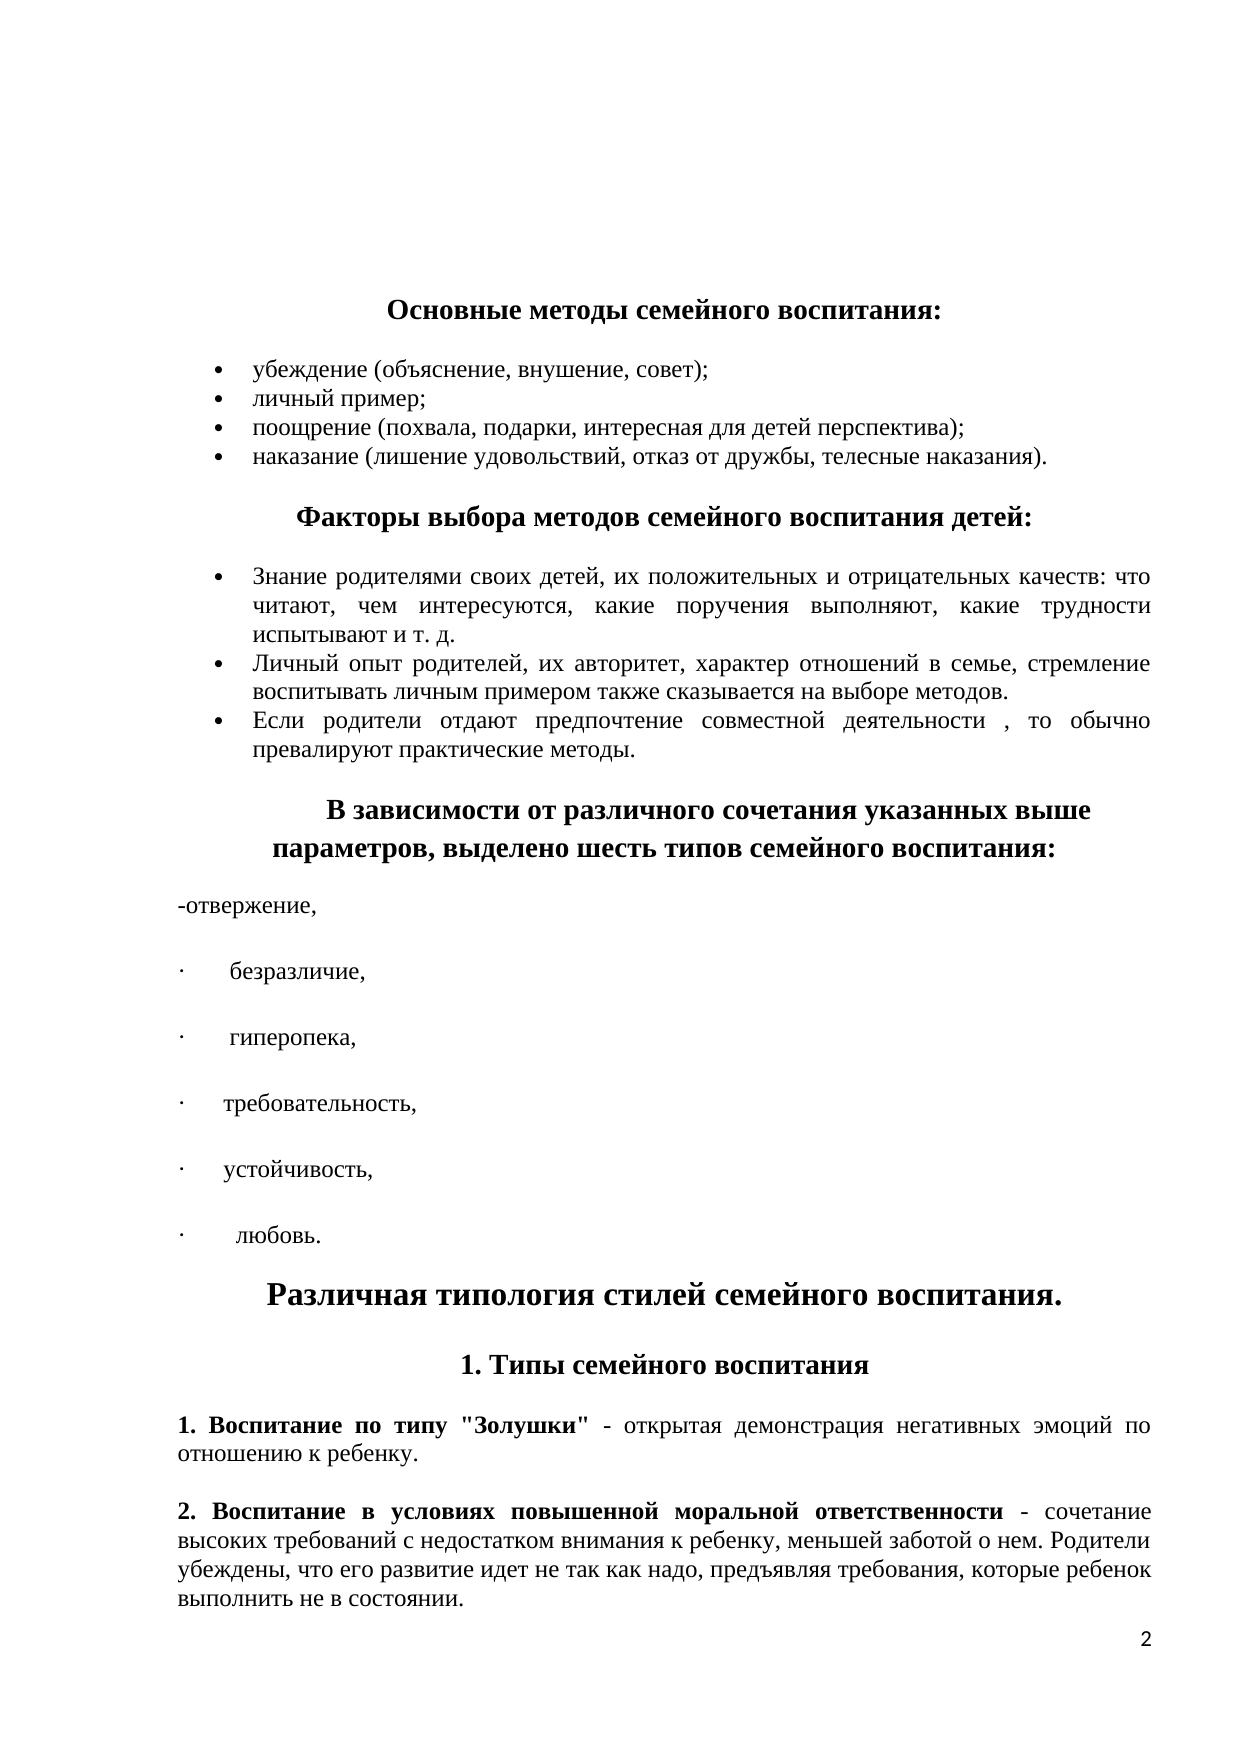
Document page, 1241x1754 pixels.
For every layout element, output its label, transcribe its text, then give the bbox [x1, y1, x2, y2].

list Знание родителями своих детей, их положительных и отрицательных качеств: что читают, чем интересуются, какие поручения выполняют, какие трудности испытывают и т. д. [215, 561, 1152, 648]
text 1. Типы семейного воспитания [177, 1347, 1152, 1381]
list убеждение (объяснение, внушение, совет); [215, 354, 1152, 383]
text 1. Воспитание по типу "Золушки" - открытая демонстрация негативных эмоций по отношению к ребенку. [177, 1410, 1152, 1467]
text Различная типология стилей семейного воспитания. [177, 1274, 1152, 1312]
list Если родители отдают предпочтение совместной деятельности , то обычно превалируют практические методы. [215, 705, 1152, 763]
list наказание (лишение удовольствий, отказ от дружбы, телесные наказания). [215, 441, 1152, 469]
list личный пример; [215, 383, 1152, 412]
text 2. Воспитание в условиях повышенной моральной ответственности - сочетание высоких требований с недостатком внимания к ребенку, меньшей заботой о нем. Родители убеждены, что его развитие идет не так как надо, предъявляя требования, которые ребенок выполнить не в состоянии. [177, 1496, 1152, 1611]
list Личный опыт родителей, их авторитет, характер отношений в семье, стремление воспитывать личным примером также сказывается на выборе методов. [215, 648, 1152, 705]
text Факторы выбора методов семейного воспитания детей: [177, 499, 1152, 532]
text -отвержение, · безразличие, · гиперопека, · требовательность, · устойчивость, · любовь. [177, 890, 1152, 1249]
text В зависимости от различного сочетания указанных выше параметров, выделено шесть типов семейного воспитания: [177, 792, 1152, 864]
text Основные методы семейного воспитания: [177, 292, 1152, 325]
list поощрение (похвала, подарки, интересная для детей перспектива); [215, 412, 1152, 441]
